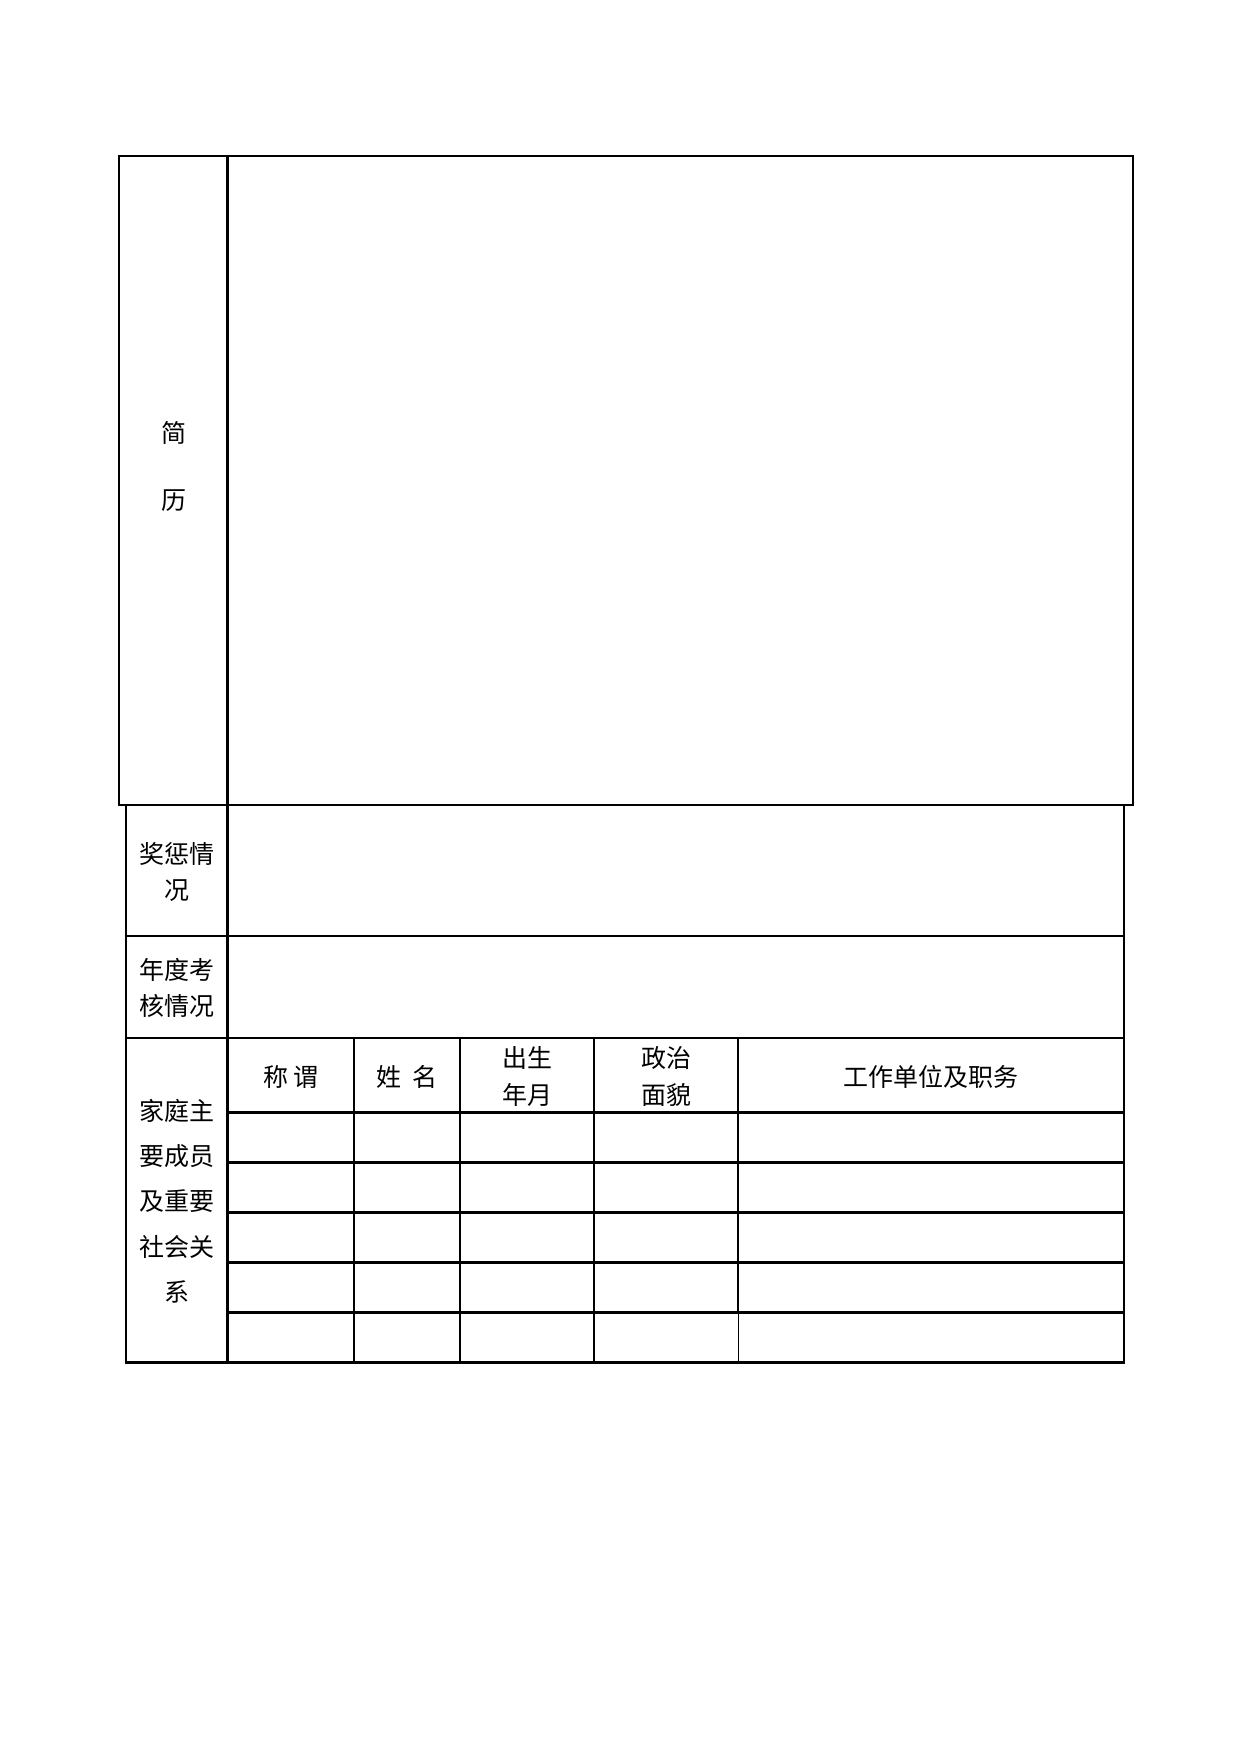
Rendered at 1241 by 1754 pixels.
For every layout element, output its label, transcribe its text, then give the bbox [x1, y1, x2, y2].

table_cell [739, 1314, 1123, 1361]
table_cell [355, 1214, 459, 1261]
table_cell [229, 806, 1123, 935]
table_cell [461, 1164, 593, 1211]
table_cell [461, 1264, 593, 1311]
table_cell 姓 名 [355, 1039, 459, 1111]
table_cell [595, 1114, 737, 1161]
table_cell [229, 1164, 353, 1211]
table_cell 出生 年月 [461, 1039, 593, 1111]
table_cell 奖惩情况 [127, 806, 226, 935]
table_cell [739, 1164, 1123, 1211]
table_cell [461, 1214, 593, 1261]
table_cell 称 谓 [229, 1039, 353, 1111]
table_cell 家庭主要成员及重要社会关系 [127, 1039, 226, 1361]
table_cell [461, 1114, 593, 1161]
table_cell [229, 1114, 353, 1161]
table_cell [739, 1114, 1123, 1161]
table_cell [355, 1114, 459, 1161]
table_cell [595, 1164, 737, 1211]
table_cell [229, 937, 1123, 1037]
table_cell [595, 1264, 737, 1311]
table_cell [229, 157, 1132, 804]
table_cell 工作单位及职务 [739, 1039, 1123, 1111]
table_cell [595, 1314, 738, 1361]
table_cell [739, 1214, 1123, 1261]
table_cell 政治 面貌 [595, 1039, 737, 1111]
table_cell [355, 1164, 459, 1211]
table_cell [355, 1264, 459, 1311]
table_cell [229, 1264, 353, 1311]
table_cell [355, 1314, 459, 1361]
table_cell [595, 1214, 737, 1261]
table_cell [229, 1314, 353, 1361]
table_cell 简 历 [120, 157, 226, 804]
table_cell 年度考核情况 [127, 937, 226, 1037]
table_cell [229, 1214, 353, 1261]
table_cell [739, 1264, 1123, 1311]
table_cell [461, 1314, 593, 1361]
